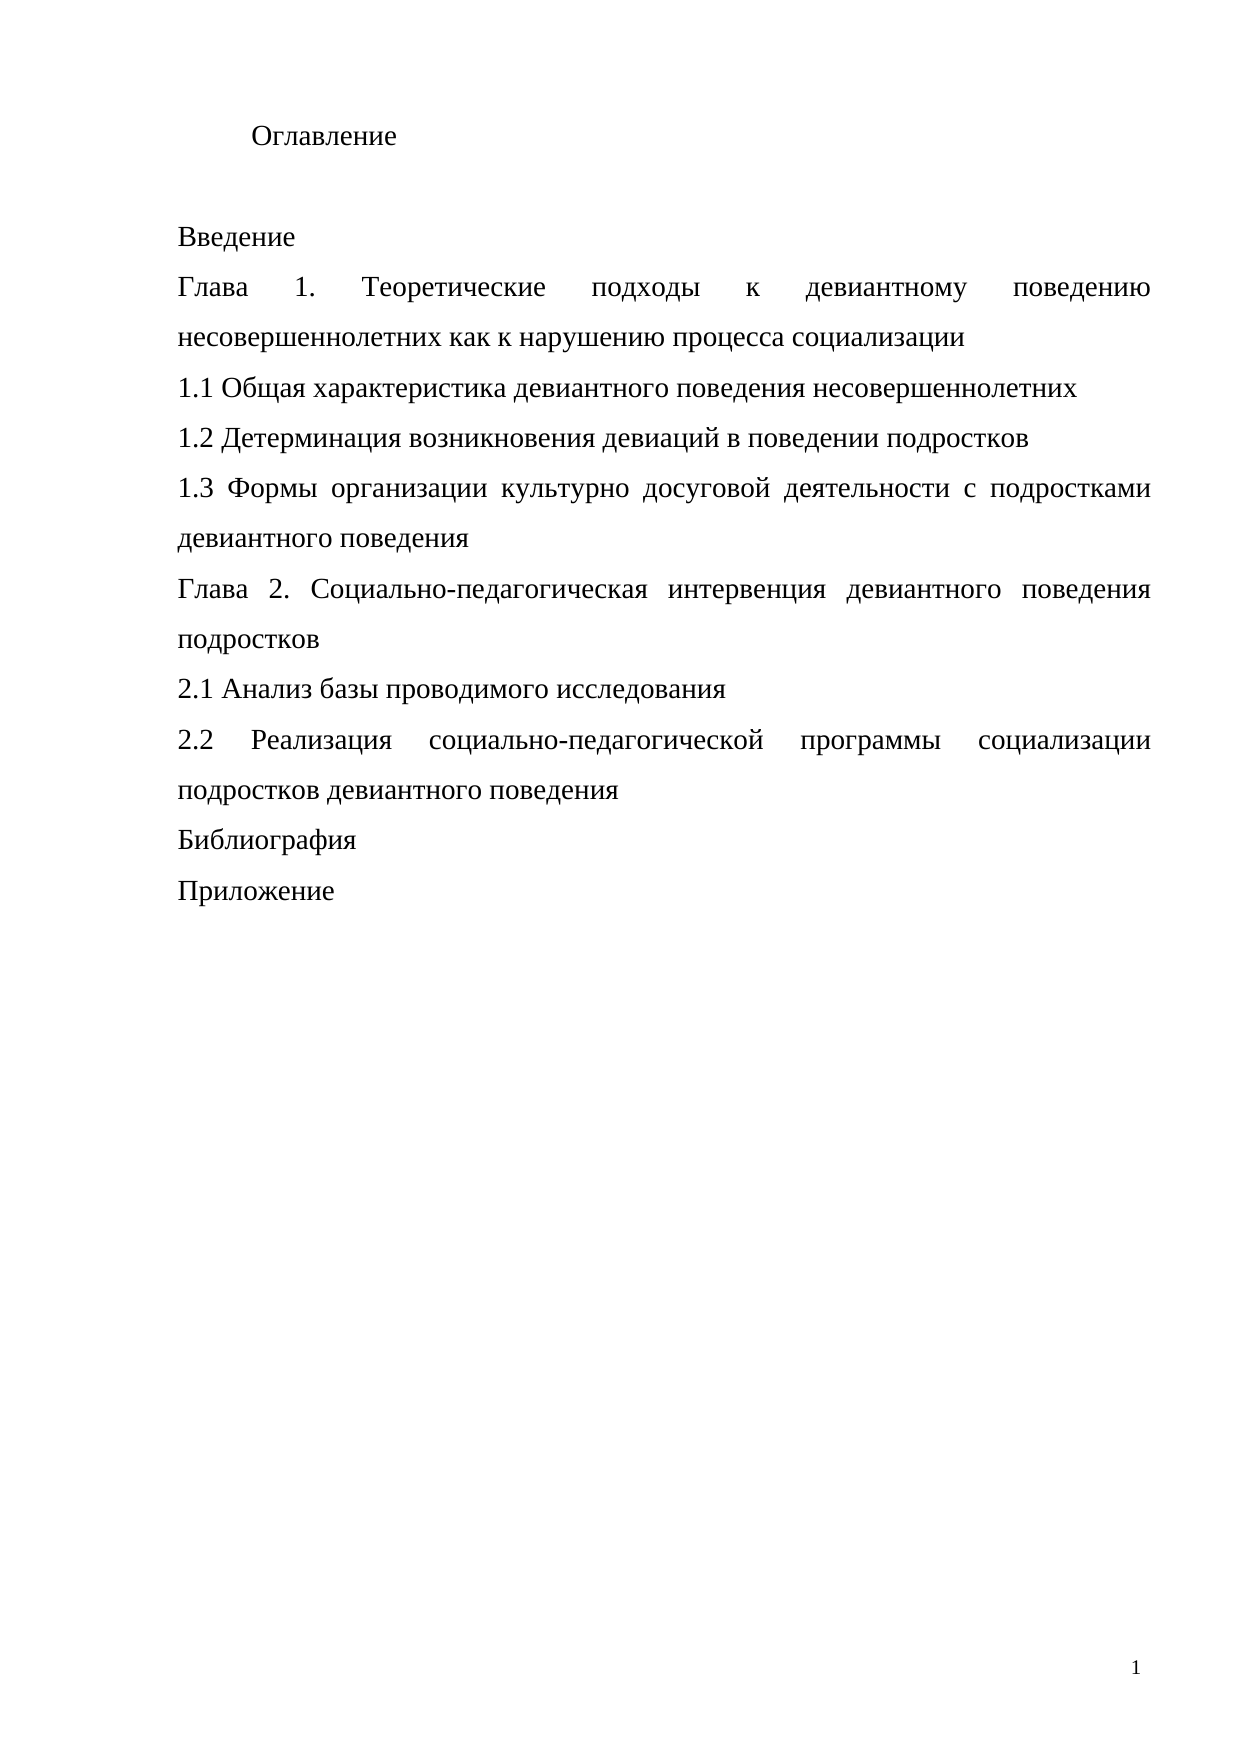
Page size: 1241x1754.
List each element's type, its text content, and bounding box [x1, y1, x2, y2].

text Приложение [177, 873, 1152, 906]
text 1.2 Детерминация возникновения девиаций в поведении подростков [177, 420, 1152, 453]
text Оглавление [177, 118, 1152, 152]
text 2.1 Анализ базы проводимого исследования [177, 672, 1152, 705]
text Глава 1. Теоретические подходы к девиантному поведению несовершеннолетних как к нарушению процесса социализации [177, 269, 1152, 353]
text 1.3 Формы организации культурно досуговой деятельности с подростками девиантного поведения [177, 470, 1152, 554]
text 1.1 Общая характеристика девиантного поведения несовершеннолетних [177, 370, 1152, 403]
text Библиография [177, 822, 1152, 856]
text Глава 2. Социально-педагогическая интервенция девиантного поведения подростков [177, 571, 1152, 655]
text 2.2 Реализация социально-педагогической программы социализации подростков девиантного поведения [177, 722, 1152, 806]
text Введение [177, 219, 1152, 252]
